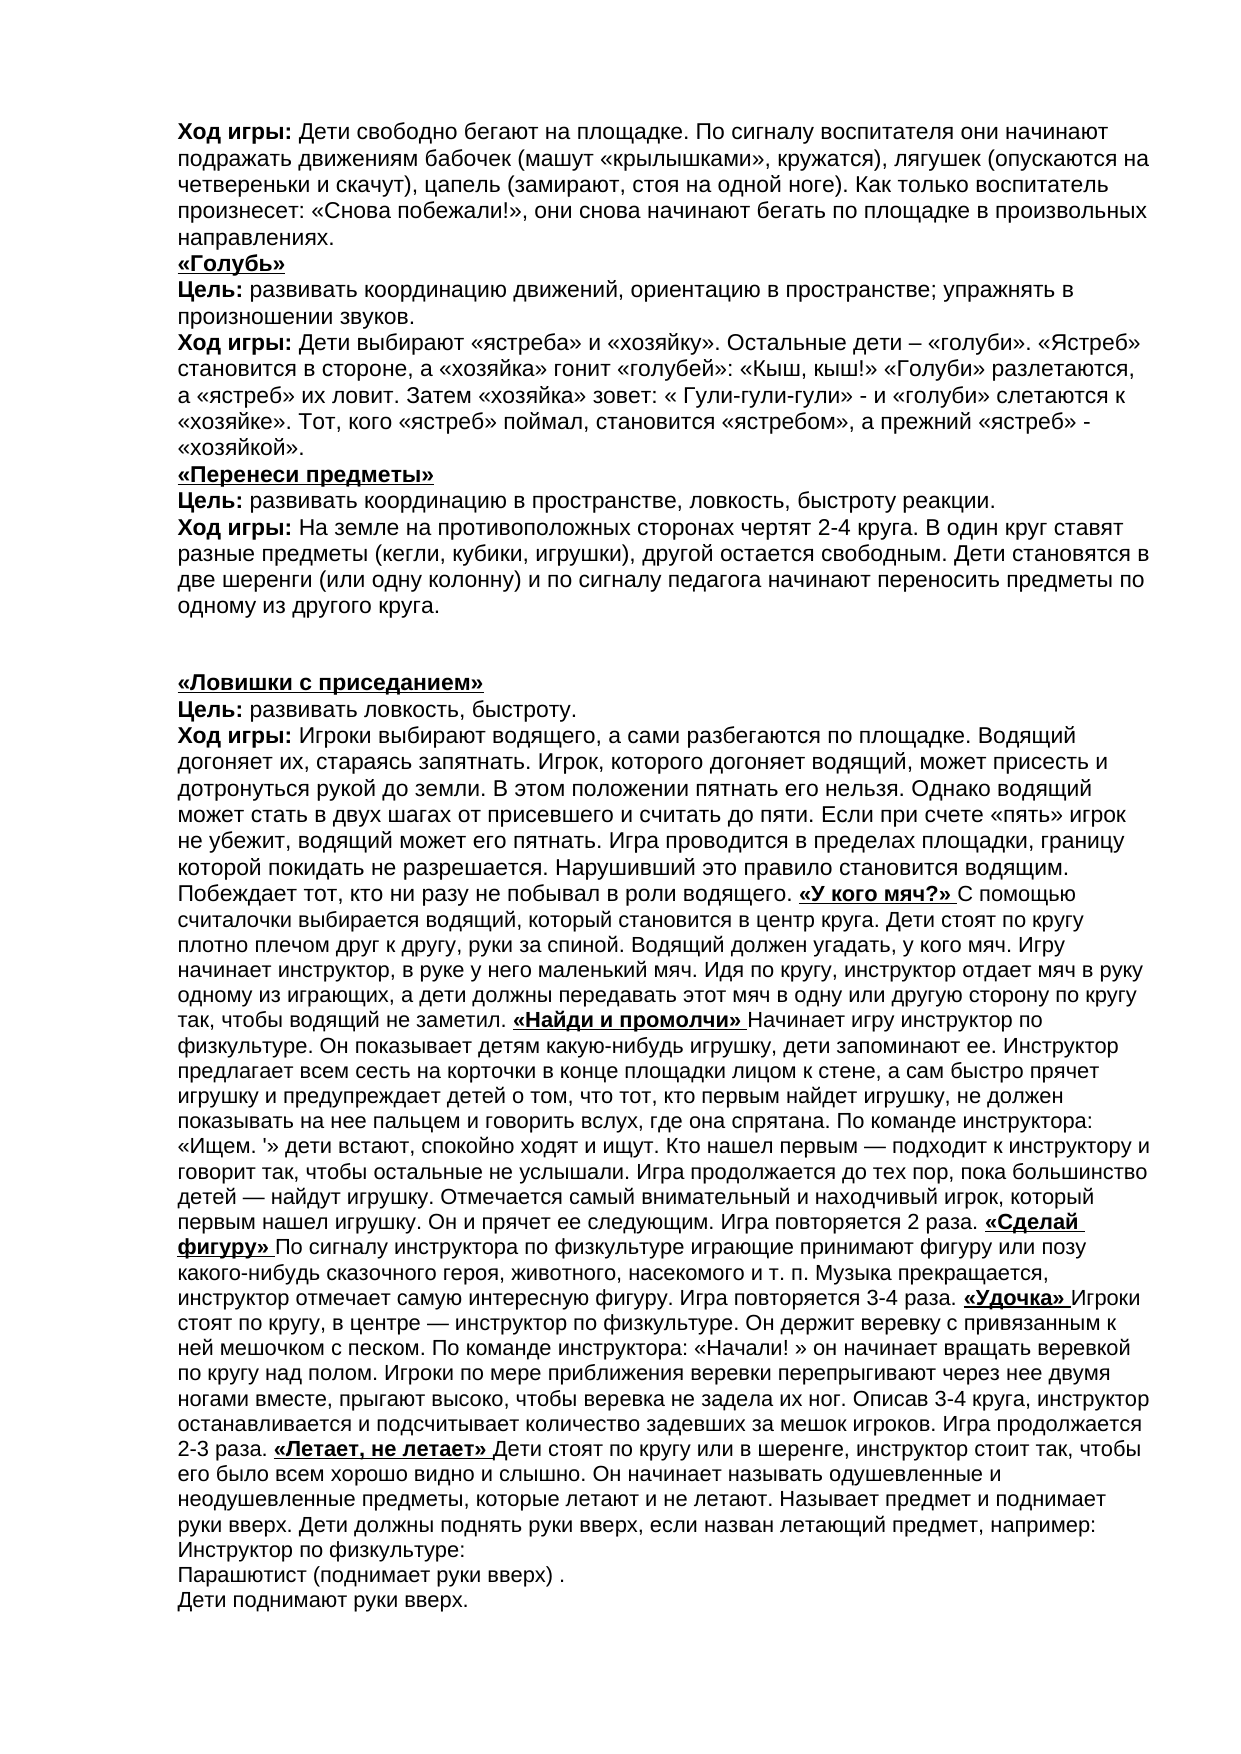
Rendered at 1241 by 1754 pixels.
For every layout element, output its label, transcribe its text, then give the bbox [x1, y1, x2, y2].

text Инструктор по физкультуре: [177, 1537, 1152, 1562]
text Цель: развивать координацию в пространстве, ловкость, быстроту реакции. [177, 487, 1152, 513]
text «Ловишки с приседанием» [177, 669, 1152, 696]
text Парашютист (поднимает руки вверх) . [177, 1562, 1152, 1587]
text Дети поднимают руки вверх. [177, 1587, 1152, 1612]
text «Перенеси предметы» [177, 461, 1152, 487]
text Ход игры: Дети выбирают «ястреба» и «хозяйку». Остальные дети – «голуби». «Ястреб» становится в стороне, а «хозяйка» гонит «голубей»: «Кыш, кыш!» «Голуби» разлетаются, а «ястреб» их ловит. Затем «хозяйка» зовет: « Гули-гули-гули» - и «голуби» слетаются к «хозяйке». Тот, кого «ястреб» поймал, становится «ястребом», а прежний «ястреб» - «хозяйкой». [177, 329, 1152, 461]
text Ход игры: На земле на противоположных сторонах чертят 2-4 круга. В один круг ставят разные предметы (кегли, кубики, игрушки), другой остается свободным. Дети становятся в две шеренги (или одну колонну) и по сигналу педагога начинают переносить предметы по одному из другого круга. [177, 513, 1152, 619]
text «Голубь» [177, 250, 1152, 276]
text Цель: развивать координацию движений, ориентацию в пространстве; упражнять в произношении звуков. [177, 276, 1152, 329]
text Ход игры: Дети свободно бегают на площадке. По сигналу воспитателя они начинают подражать движениям бабочек (машут «крылышками», кружатся), лягушек (опускаются на четвереньки и скачут), цапель (замирают, стоя на одной ноге). Как только воспитатель произнесет: «Снова побежали!», они снова начинают бегать по площадке в произвольных направлениях. [177, 118, 1152, 250]
text Ход игры: Игроки выбирают водящего, а сами разбегаются по площадке. Водящий догоняет их, стараясь запятнать. Игрок, которого догоняет водящий, может присесть и дотронуться рукой до земли. В этом положении пятнать его нельзя. Однако водящий может стать в двух шагах от присевшего и считать до пяти. Если при счете «пять» игрок не убежит, водящий может его пятнать. Игра проводится в пределах площадки, границу которой покидать не разрешается. Нарушивший это правило становится водящим. Побеждает тот, кто ни разу не побывал в роли водящего. «У кого мяч?» С помощью считалочки выбирается водящий, который становится в центр круга. Дети стоят по кругу плотно плечом друг к другу, руки за спиной. Водящий должен угадать, у кого мяч. Игру начинает инструктор, в руке у него маленький мяч. Идя по кругу, инструктор отдает мяч в руку одному из играющих, а дети должны передавать этот мяч в одну или другую сторону по кругу так, чтобы водящий не заметил. «Найди и промолчи» Начинает игру инструктор по физкультуре. Он показывает детям какую-нибудь игрушку, дети запоминают ее. Инструктор предлагает всем сесть на корточки в конце площадки лицом к стене, а сам быстро прячет игрушку и предупреждает детей о том, что тот, кто первым найдет игрушку, не должен показывать на нее пальцем и говорить вслух, где она спрятана. По команде инструктора: «Ищем. '» дети встают, спокойно ходят и ищут. Кто нашел первым — подходит к инструктору и говорит так, чтобы остальные не услышали. Игра продолжается до тех пор, пока большинство детей — найдут игрушку. Отмечается самый внимательный и находчивый игрок, который первым нашел игрушку. Он и прячет ее следующим. Игра повторяется 2 раза. «Сделай фигуру» По сигналу инструктора по физкультуре играющие принимают фигуру или позу какого-нибудь сказочного героя, животного, насекомого и т. п. Музыка прекращается, инструктор отмечает самую интересную фигуру. Игра повторяется 3-4 раза. «Удочка» Игроки стоят по кругу, в центре — инструктор по физкультуре. Он держит веревку с привязанным к ней мешочком с песком. По команде инструктора: «Начали! » он начинает вращать веревкой по кругу над полом. Игроки по мере приближения веревки перепрыгивают через нее двумя ногами вместе, прыгают высоко, чтобы веревка не задела их ног. Описав 3-4 круга, инструктор останавливается и подсчитывает количество задевших за мешок игроков. Игра продолжается 2-3 раза. «Летает, не летает» Дети стоят по кругу или в шеренге, инструктор стоит так, чтобы его было всем хорошо видно и слышно. Он начинает называть одушевленные и неодушевленные предметы, которые летают и не летают. Называет предмет и поднимает руки вверх. Дети должны поднять руки вверх, если назван летающий предмет, например: [177, 722, 1152, 1537]
text Цель: развивать ловкость, быстроту. [177, 696, 1152, 722]
